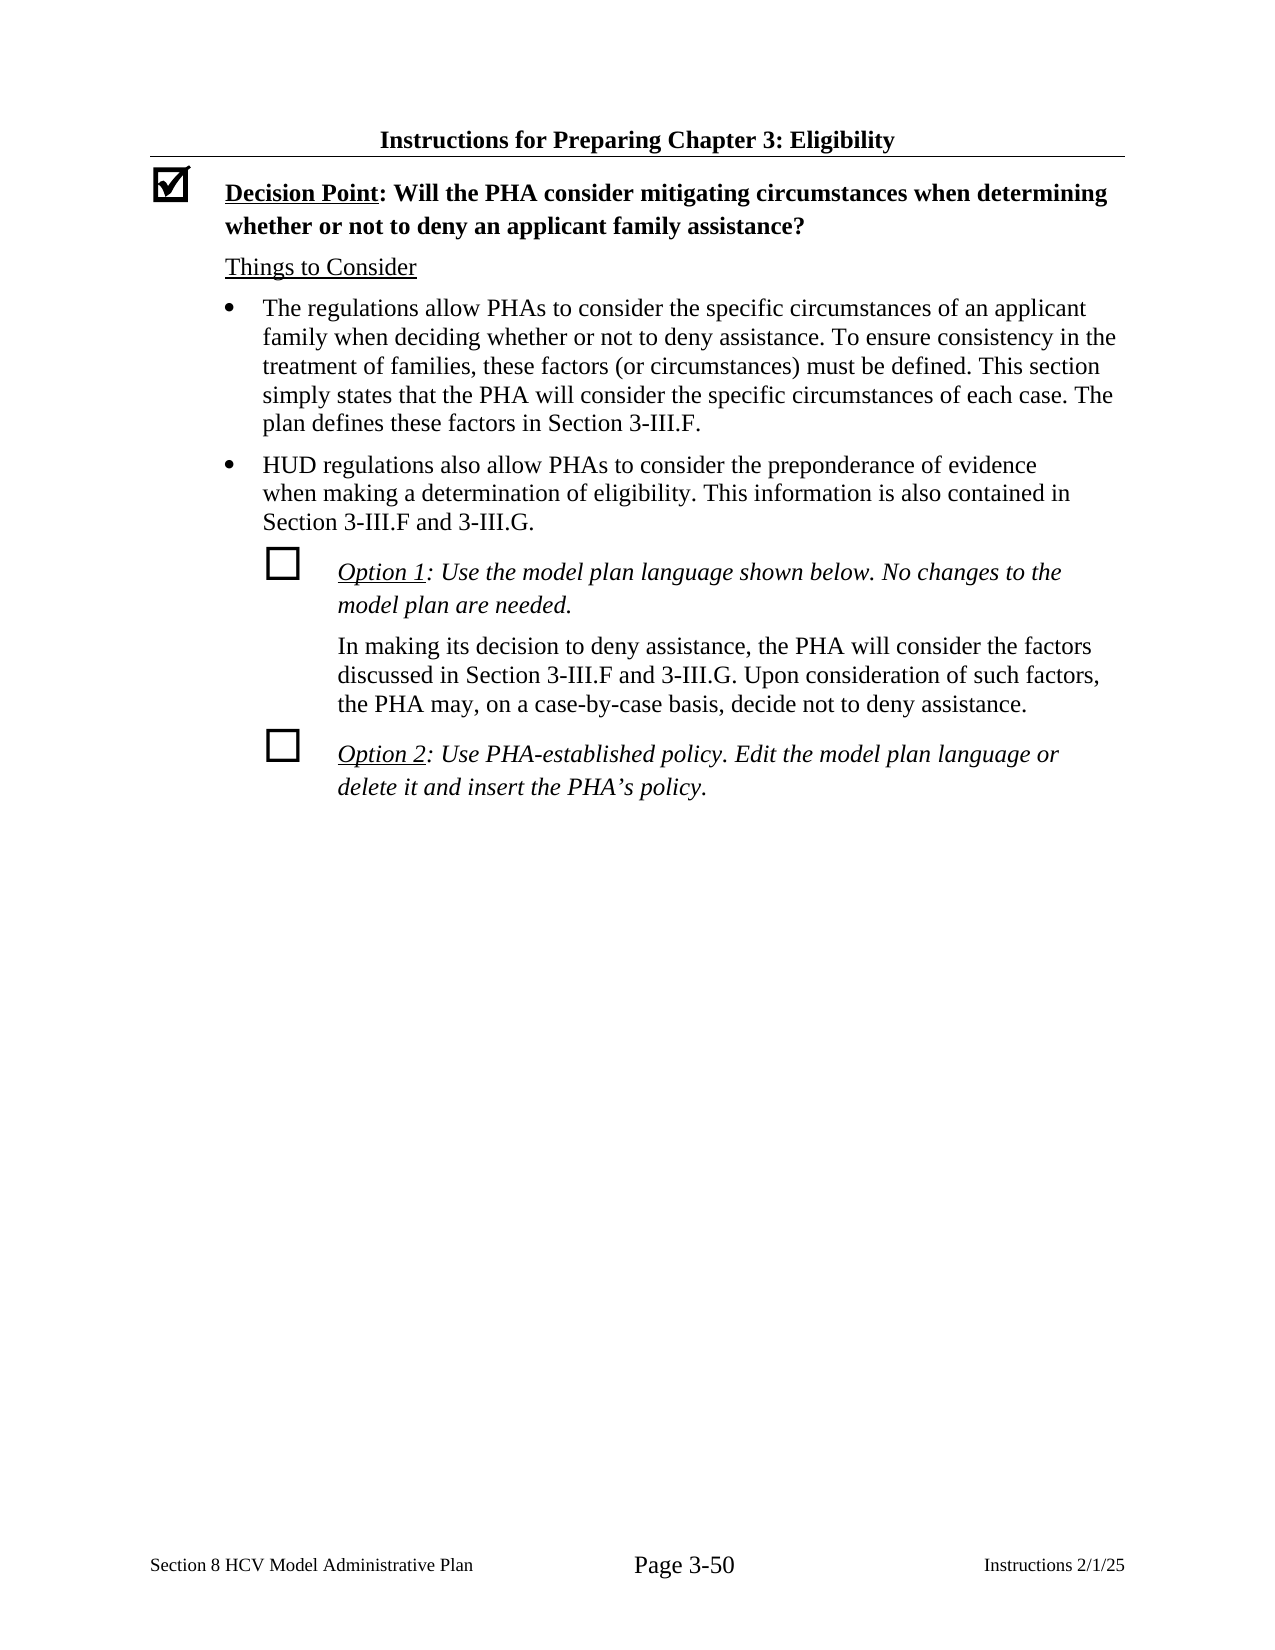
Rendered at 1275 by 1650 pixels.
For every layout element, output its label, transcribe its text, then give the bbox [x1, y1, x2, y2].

text In making its decision to deny assistance, the PHA will consider the factors discussed in Section 3-III.F and 3-III.G. Upon consideration of such factors, the PHA may, on a case-by-case basis, decide not to deny assistance. [337, 631, 1125, 718]
text Option 2: Use PHA-established policy. Edit the model plan language or delete it and insert the PHA’s policy. [262, 730, 1125, 801]
text Things to Consider [225, 252, 1125, 281]
text Option 1: Use the model plan language shown below. No changes to the model plan are needed. [262, 548, 1125, 619]
text Decision Point: Will the PHA consider mitigating circumstances when determining whether or not to deny an applicant family assistance? [150, 169, 1125, 240]
list The regulations allow PHAs to consider the specific circumstances of an applicant family when deciding whether or not to deny assistance. To ensure consistency in the treatment of families, these factors (or circumstances) must be defined. This section simply states that the PHA will consider the specific circumstances of each case. The plan defines these factors in Section 3-III.F. [225, 293, 1125, 437]
list HUD regulations also allow PHAs to consider the preponderance of evidence when making a determination of eligibility. This information is also contained in Section 3-III.F and 3-III.G. [225, 450, 1125, 536]
